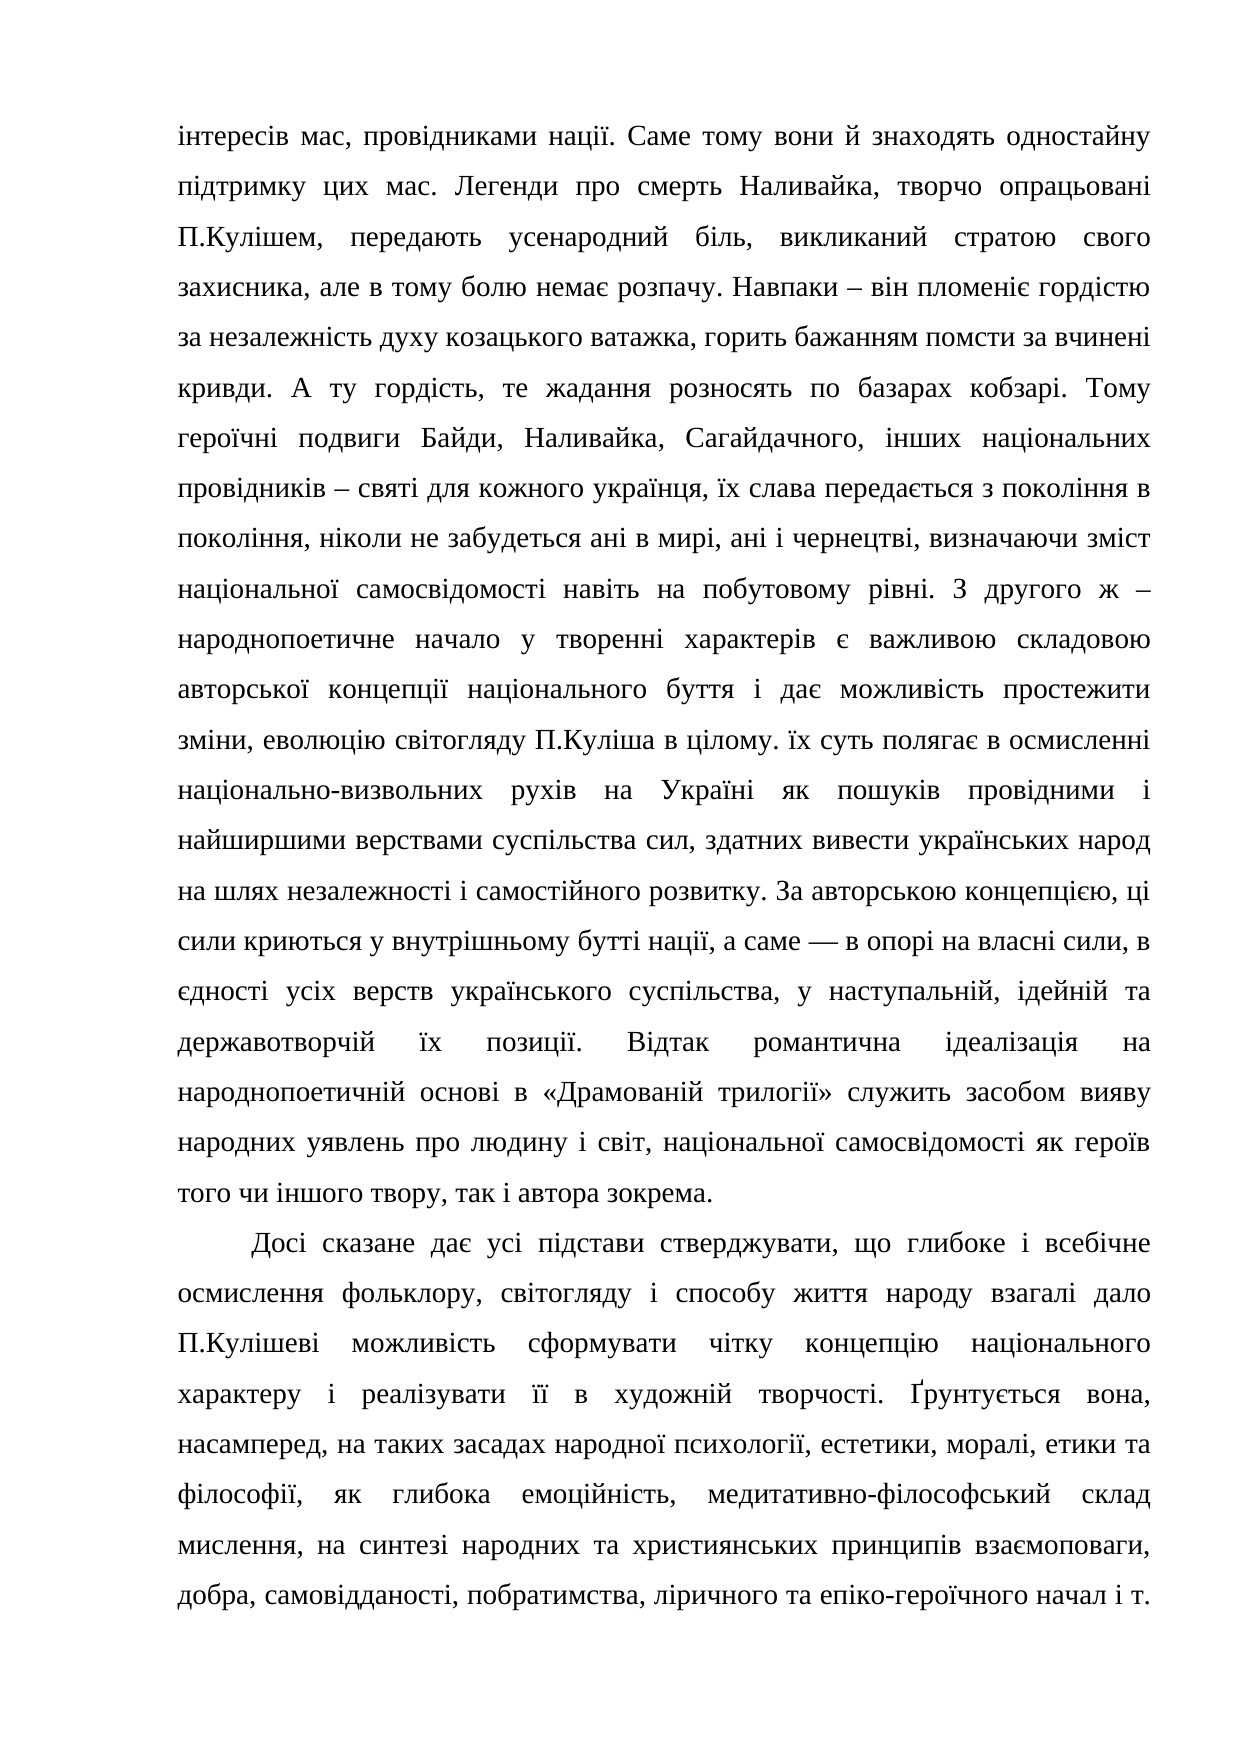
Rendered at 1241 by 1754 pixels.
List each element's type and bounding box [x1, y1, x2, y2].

text [177, 118, 1152, 1208]
text [177, 1225, 1152, 1611]
